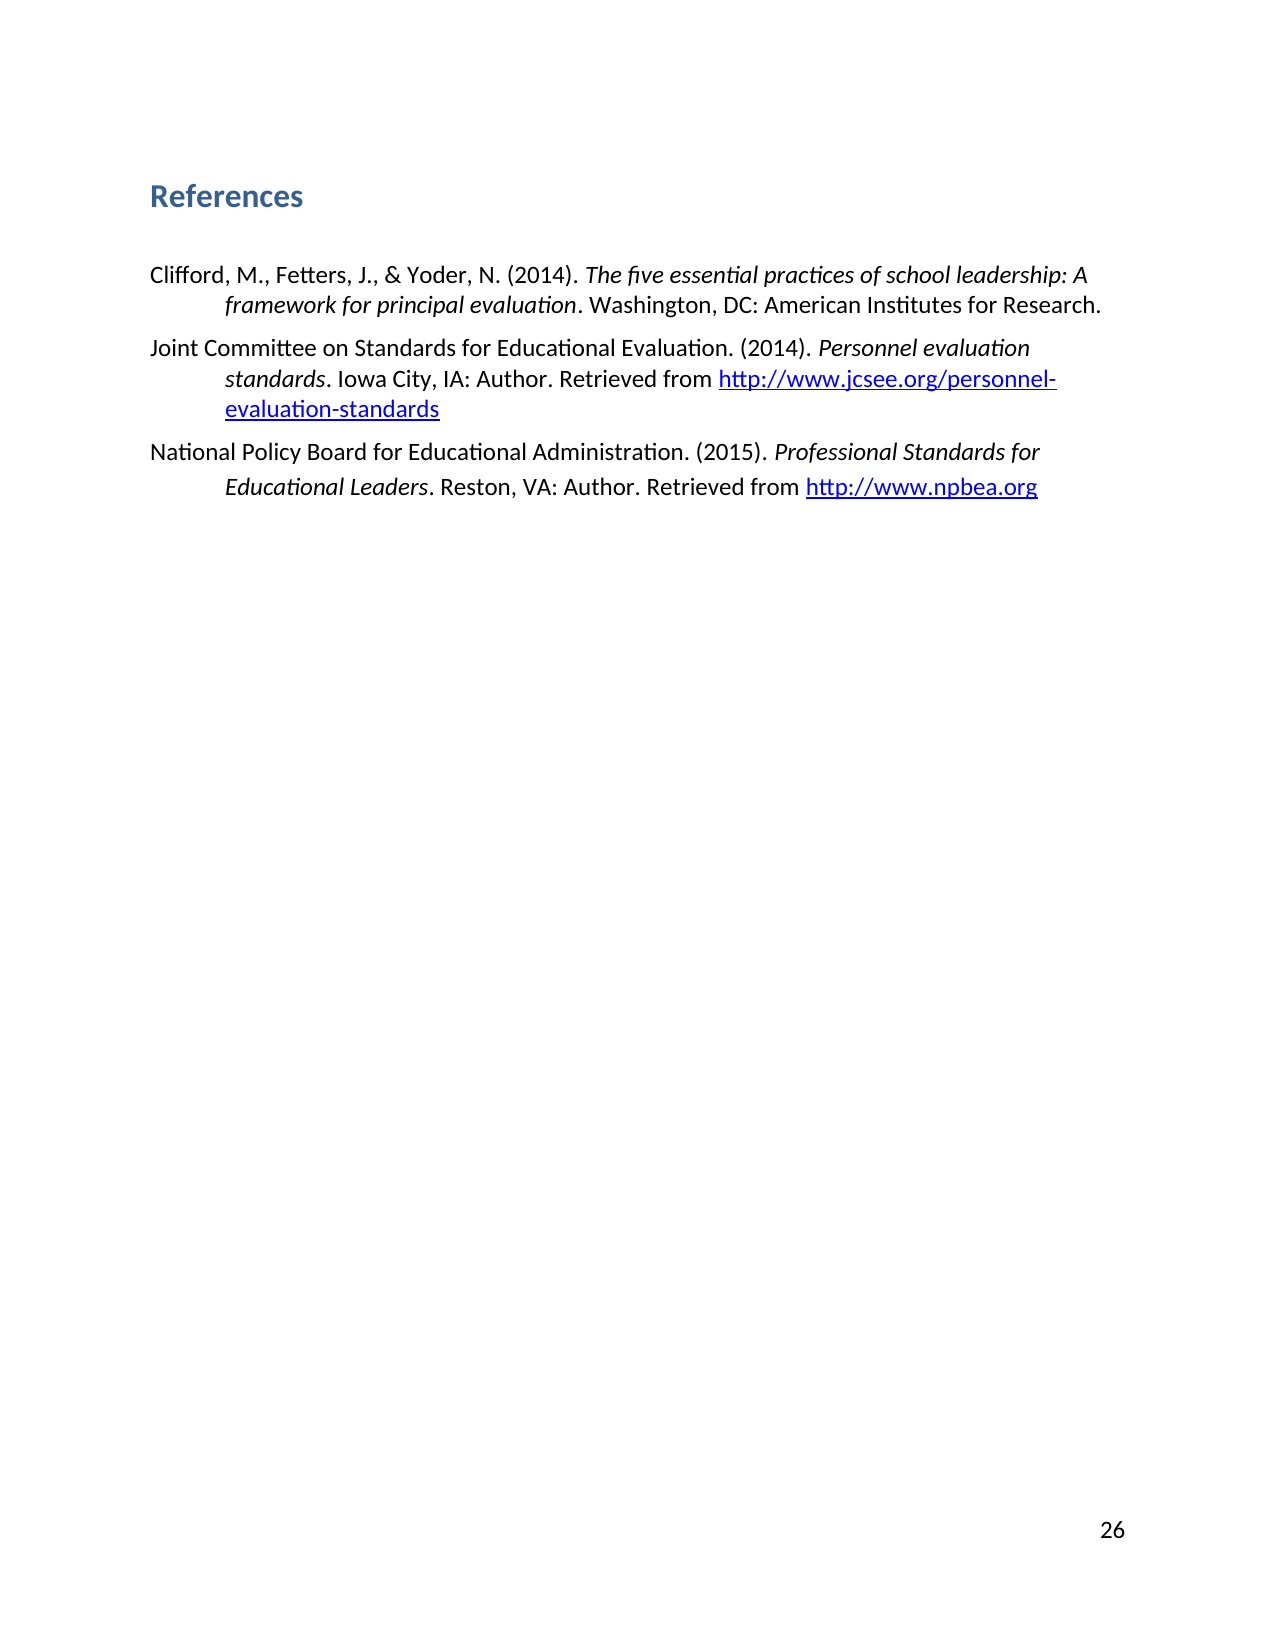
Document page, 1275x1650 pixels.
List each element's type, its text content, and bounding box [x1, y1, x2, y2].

text Clifford, M., Fetters, J., & Yoder, N. (2014). The five essential practices of school leadership: A framework for principal evaluation. Washington, DC: American Institutes for Research. [150, 259, 1125, 320]
text National Policy Board for Educational Administration. (2015). Professional Standards for Educational Leaders. Reston, VA: Author. Retrieved from http://www.npbea.org [150, 436, 1125, 502]
subtitle References [150, 175, 1125, 216]
text Joint Committee on Standards for Educational Evaluation. (2014). Personnel evaluation standards. Iowa City, IA: Author. Retrieved from http://www.jcsee.org/personnel-evaluation-standards [150, 332, 1125, 424]
